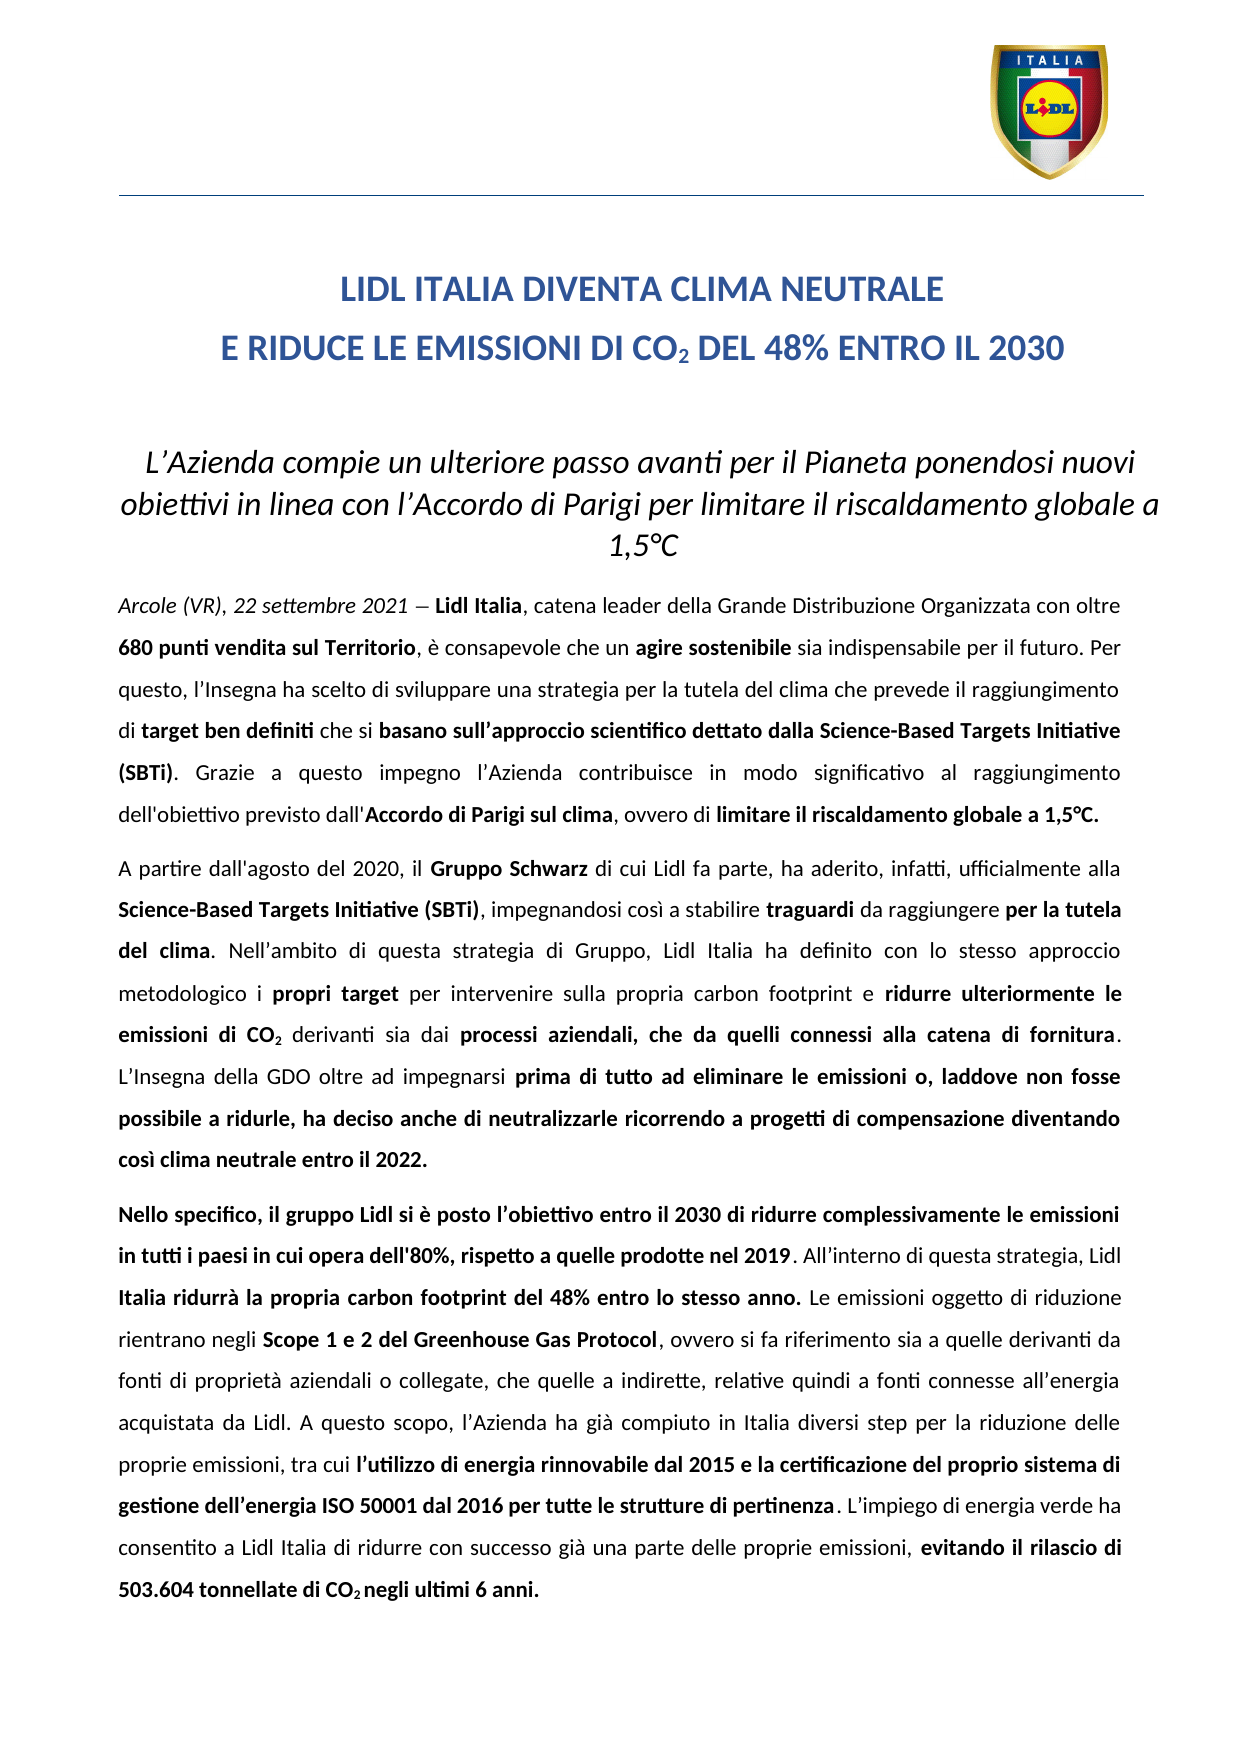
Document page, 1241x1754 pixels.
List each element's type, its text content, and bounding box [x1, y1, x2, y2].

picture [990, 45, 1109, 180]
text L’Azienda compie un ulteriore passo avanti per il Pianeta ponendosi nuovi obiettivi in linea con l’Accordo di Parigi per limitare il riscaldamento globale a 1,5°C [118, 440, 1167, 565]
text A partire dall'agosto del 2020, il Gruppo Schwarz di cui Lidl fa parte, ha aderito, infatti, ufficialmente alla Science-Based Targets Initiative (SBTi), impegnandosi così a stabilire traguardi da raggiungere per la tutela del clima. Nuovo tentativo…Nell’ambito di questa strategia di Gruppo, Lidl Italia ha definito con lo stesso approccio metodologico i propri target per intervenire sulla propria carbon footprint e ridurre ulteriormente le emissioni di CO2 derivanti sia dai processi aziendali, che da quelli connessi alla catena di fornitura. L’Insegna della GDO oltre ad impegnarsi prima di tutto ad eliminare le emissioni o, laddove non fosse possibile a ridurle, ha deciso anche di neutralizzarle ricorrendo a progetti di compensazione diventando così clima neutrale entro il 2022. [118, 840, 1122, 1173]
text E RIDUCE LE EMISSIONI DI CO2 DEL 48% ENTRO IL 2030 [118, 323, 1167, 369]
text Nello specifico, il gruppo Lidl si è posto l’obiettivo entro il 2030 di ridurre complessivamente le emissioni in tutti i paesi in cui opera dell'80%, rispetto a quelle prodotte nel 2019. All’interno di questa strategia, Lidl Italia ridurrà la propria carbon footprint del 48% entro lo stesso anno. Le emissioni oggetto di riduzione rientrano negli Scope 1 e 2 del Greenhouse Gas Protocol, ovvero si fa riferimento sia a quelle derivanti da fonti di proprietà aziendali o collegate, che quelle a indirette, relative quindi a fonti connesse all’energia acquistata da Lidl. A questo scopo, l’Azienda ha già compiuto in Italia diversi step per la riduzione delle proprie emissioni, tra cui l’utilizzo di energia rinnovabile dal 2015 e la certificazione del proprio sistema di gestione dell’energia ISO 50001 dal 2016 per tutte le strutture di pertinenza. L’impiego di energia verde ha consentito a Lidl Italia di ridurre con successo già una parte delle proprie emissioni, evitando il rilascio di 503.604 tonnellate di CO2 negli ultimi 6 anni. [118, 1186, 1122, 1603]
text LIDL ITALIA DIVENTA CLIMA NEUTRALE [118, 265, 1167, 311]
text Arcole (VR), 22 settembre 2021 – Lidl Italia, catena leader della Grande Distribuzione Organizzata con oltre 680 punti vendita sul Territorio, è consapevole che un agire sostenibile sia indispensabile per il futuro. Per questo, l’Insegna ha scelto di sviluppare una strategia per la tutela del clima che prevede il raggiungimento di target ben definiti che si basano sull’approccio scientifico dettato dalla Science-Based Targets Initiative (SBTi). Grazie a questo impegno l’Azienda contribuisce in modo significativo al raggiungimento dell'obiettivo previsto dall'Accordo di Parigi sul clima, ovvero di limitare il riscaldamento globale a 1,5°C. [118, 578, 1122, 828]
